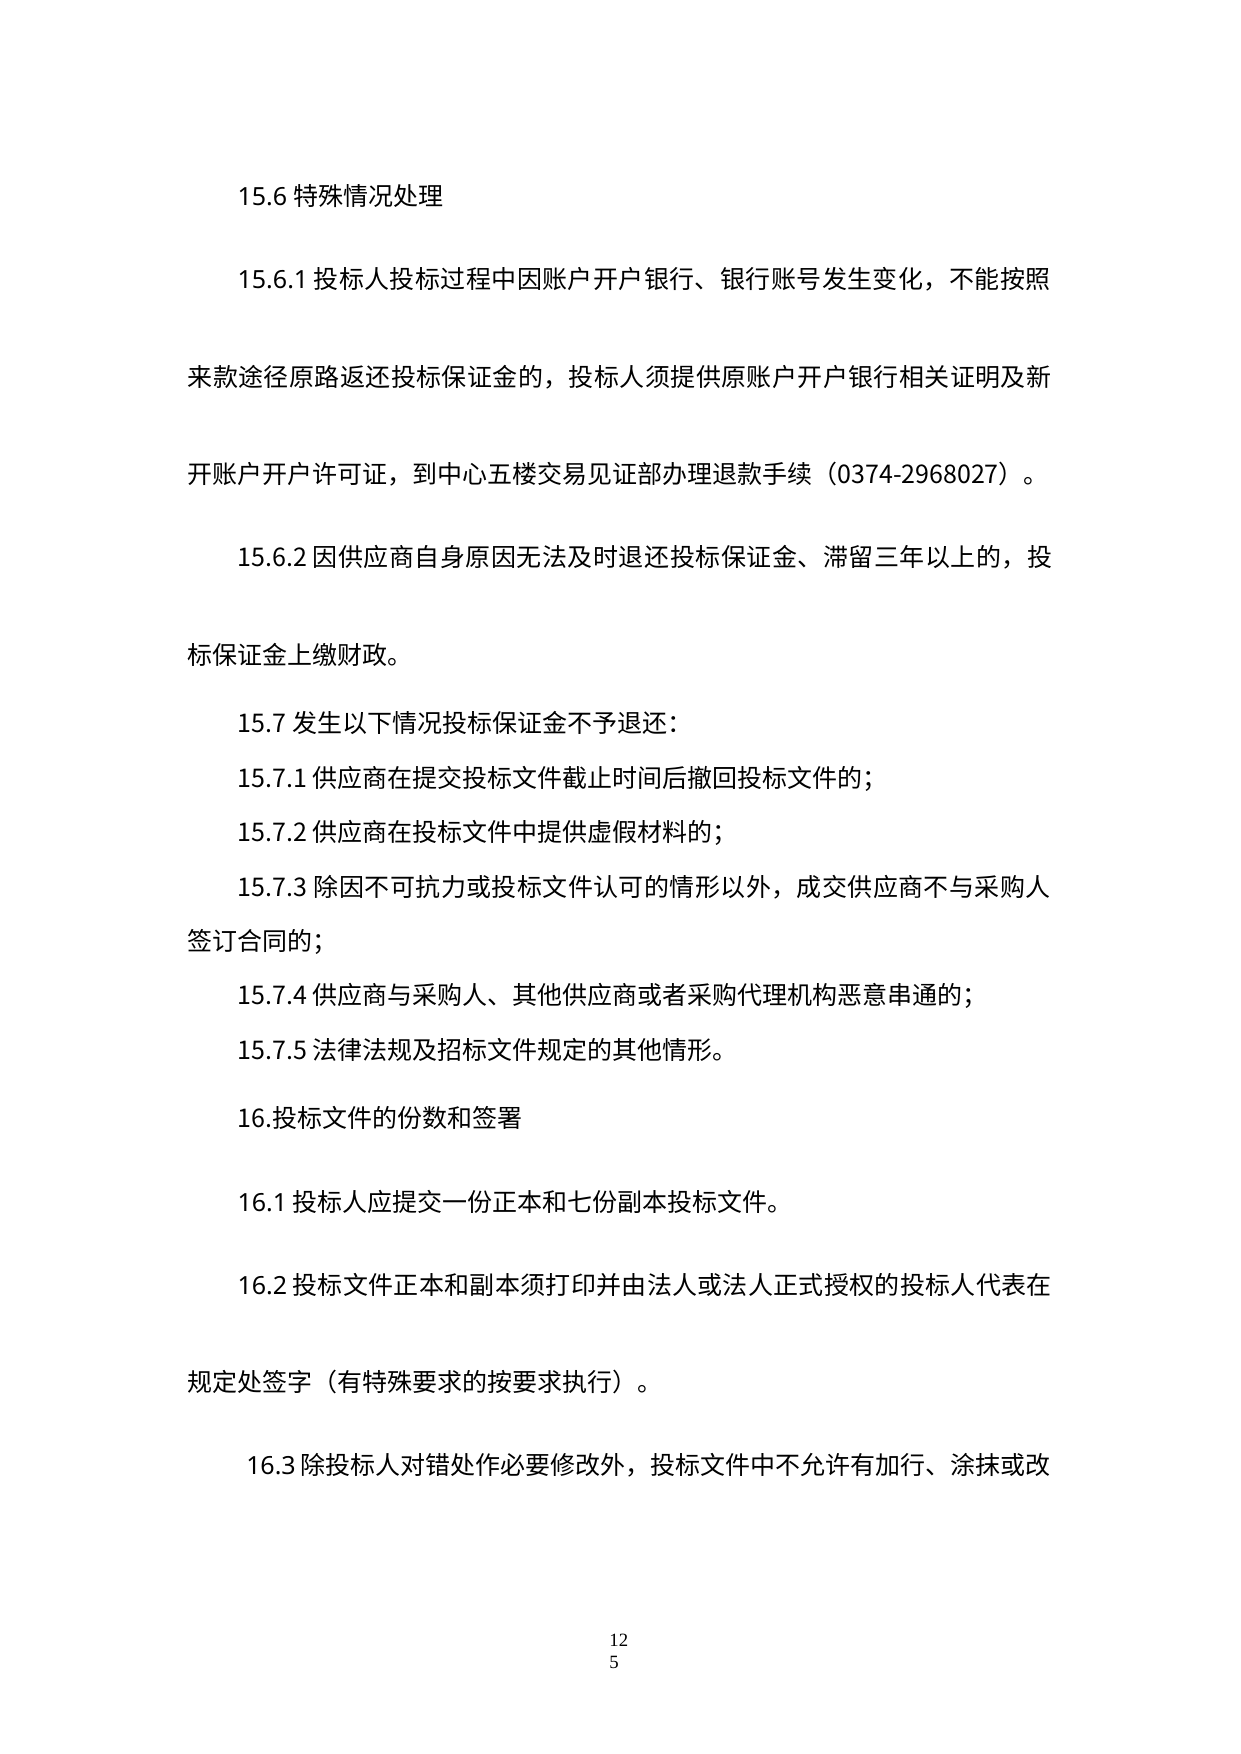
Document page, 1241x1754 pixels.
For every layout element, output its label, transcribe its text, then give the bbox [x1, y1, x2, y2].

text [187, 1431, 1053, 1496]
text 15.7.1供应商在提交投标文件截止时间后撤回投标文件的； [187, 758, 1053, 794]
text 15.7 发生以下情况投标保证金不予退还： [187, 704, 1053, 740]
text 16.1投标人应提交一份正本和七份副本投标文件。 [187, 1168, 1053, 1233]
text 15.7.4 供应商与采购人、其他供应商或者采购代理机构恶意串通的； [187, 976, 1053, 1012]
text 16.2投标文件正本和副本须打印并由法人或法人正式授权的投标人代表在规定处签字（有特殊要求的按要求执行）。 [187, 1251, 1053, 1413]
text 16.投标文件的份数和签署 [187, 1084, 1053, 1149]
text 15.7.3 除因不可抗力或投标文件认可的情形以外，成交供应商不与采购人签订合同的； [187, 867, 1053, 958]
text 15.7.5 法律法规及招标文件规定的其他情形。 [187, 1030, 1053, 1066]
text 15.6.1投标人投标过程中因账户开户银行、银行账号发生变化，不能按照来款途径原路返还投标保证金的，投标人须提供原账户开户银行相关证明及新开账户开户许可证，到中心五楼交易见证部办理退款手续（0374-2968027）。 [187, 245, 1053, 505]
text 15.6.2因供应商自身原因无法及时退还投标保证金、滞留三年以上的，投标保证金上缴财政。 [187, 523, 1053, 686]
text 15.7.2 供应商在投标文件中提供虚假材料的； [187, 813, 1053, 849]
text 15.6 特殊情况处理 [187, 162, 1053, 227]
